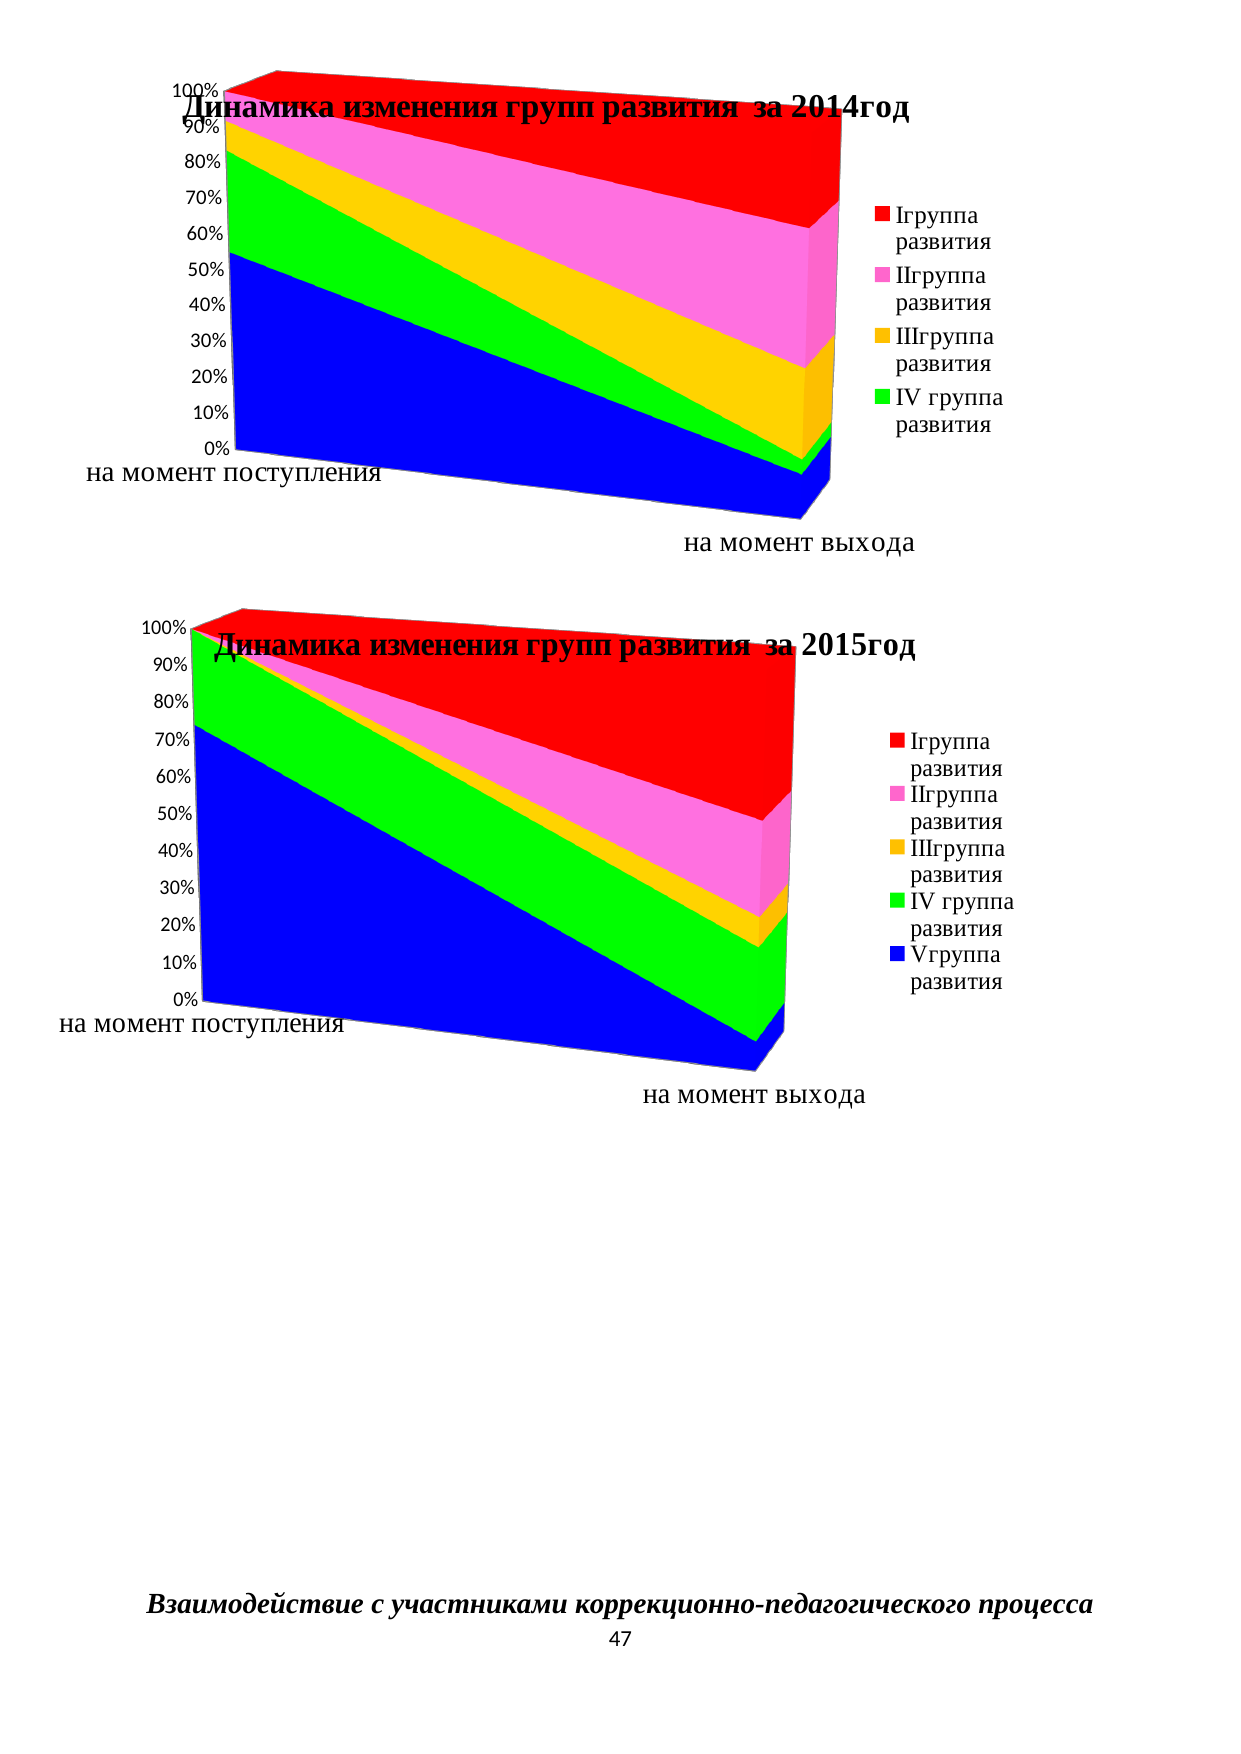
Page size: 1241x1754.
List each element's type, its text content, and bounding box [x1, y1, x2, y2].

text Взаимодействие с участниками коррекционно-педагогического процесса [59, 1587, 1181, 1620]
